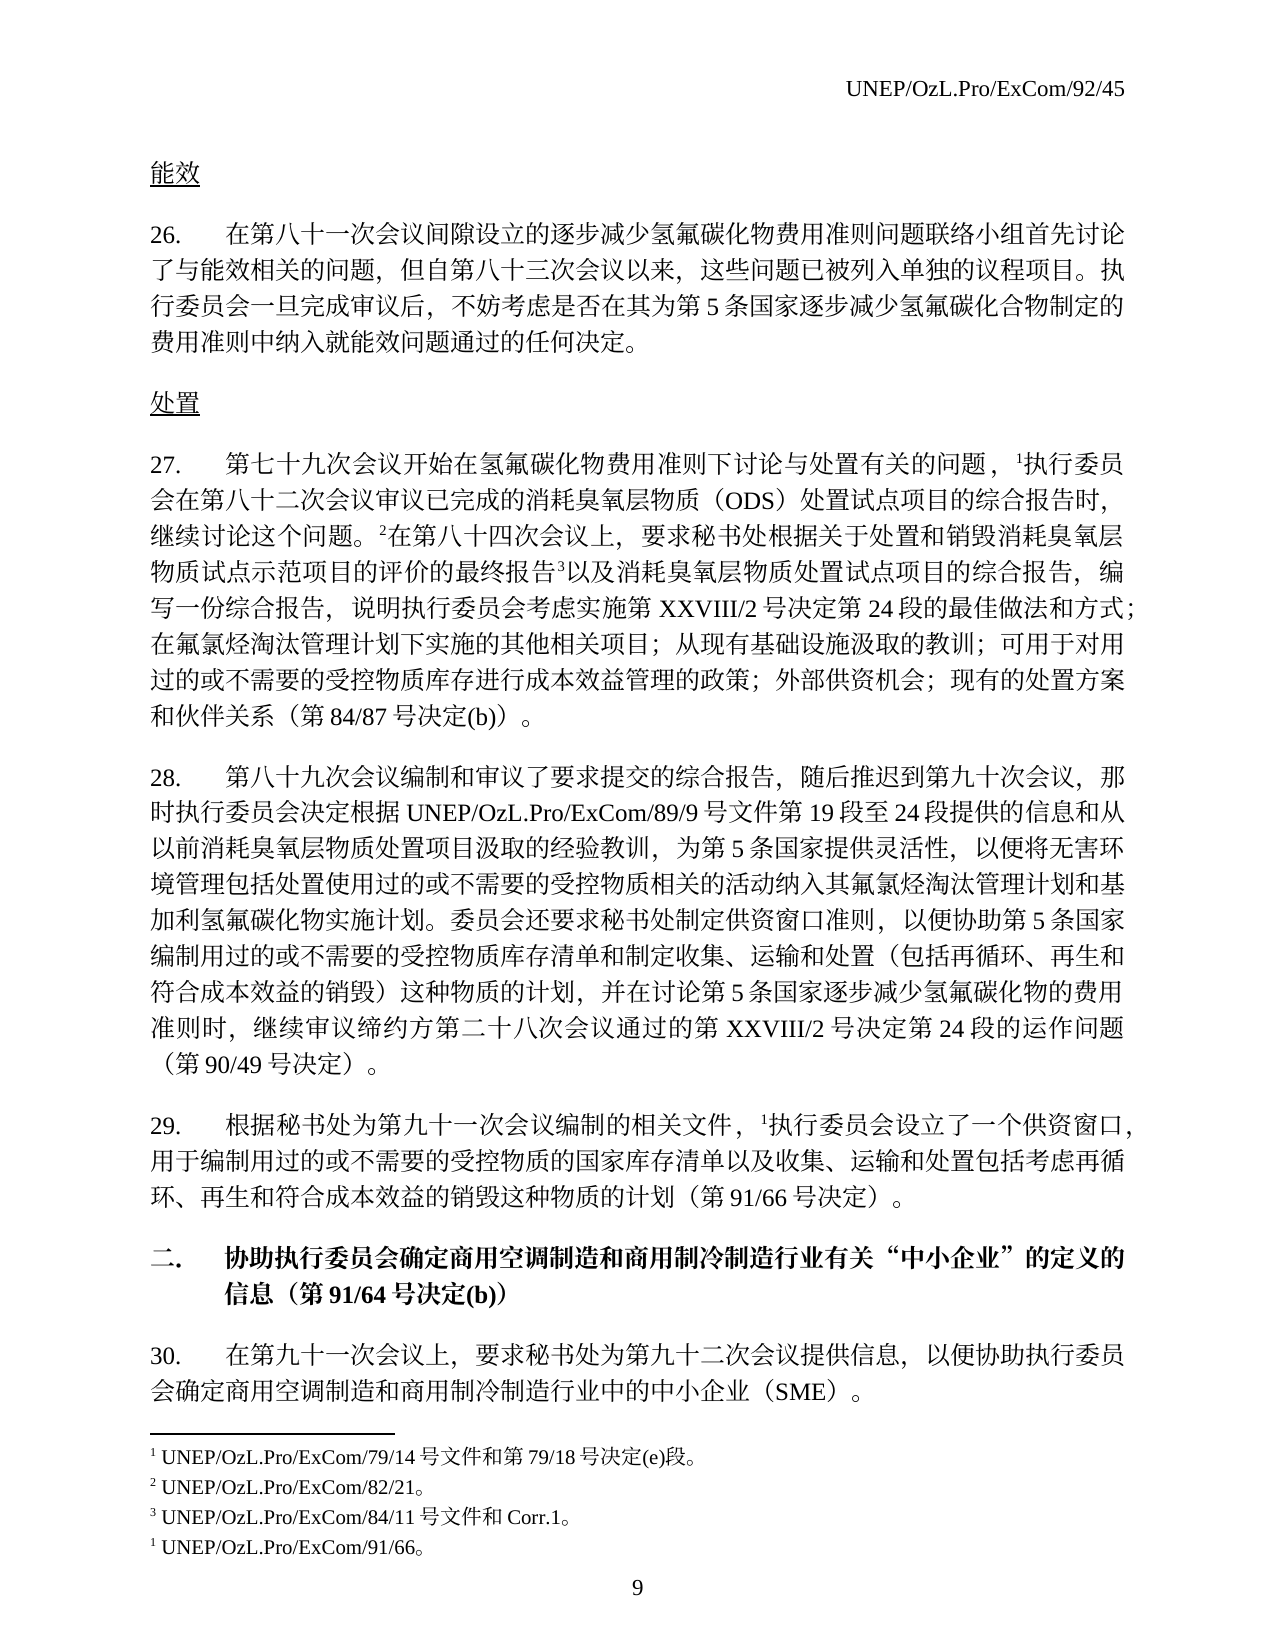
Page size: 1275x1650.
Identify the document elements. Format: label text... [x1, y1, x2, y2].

subtitle 第八十九次会议编制和审议了要求提交的综合报告，随后推迟到第九十次会议，那时执行委员会决定根据UNEP/OzL.Pro/ExCom/89/9号文件第19段至24段提供的信息和从以前消耗臭氧层物质处置项目汲取的经验教训，为第5条国家提供灵活性，以便将无害环境管理包括处置使用过的或不需要的受控物质相关的活动纳入其氟氯烃淘汰管理计划和基加利氢氟碳化物实施计划。委员会还要求秘书处制定供资窗口准则，以便协助第5条国家编制用过的或不需要的受控物质库存清单和制定收集、运输和处置（包括再循环、再生和符合成本效益的销毁）这种物质的计划，并在讨论第5条国家逐步减少氢氟碳化物的费用准则时，继续审议缔约方第二十八次会议通过的第XXVIII/2号决定第24段的运作问题（第90/49号决定）。 [150, 757, 1125, 1081]
list 在第九十一次会议上，要求秘书处为第九十二次会议提供信息，以便协助执行委员会确定商用空调制造和商用制冷制造行业中的中小企业（SME）。 [150, 1335, 1125, 1407]
subtitle 根据秘书处为第九十一次会议编制的相关文件，执行委员会设立了一个供资窗口，用于编制用过的或不需要的受控物质的国家库存清单以及收集、运输和处置包括考虑再循环、再生和符合成本效益的销毁这种物质的计划（第91/66号决定）。 [150, 1106, 1125, 1213]
list 在第八十一次会议间隙设立的逐步减少氢氟碳化物费用准则问题联络小组首先讨论了与能效相关的问题，但自第八十三次会议以来，这些问题已被列入单独的议程项目。执行委员会一旦完成审议后，不妨考虑是否在其为第5条国家逐步减少氢氟碳化合物制定的费用准则中纳入就能效问题通过的任何决定。 [150, 215, 1125, 359]
list 第七十九次会议开始在氢氟碳化物费用准则下讨论与处置有关的问题，执行委员会在第八十二次会议审议已完成的消耗臭氧层物质（ODS）处置试点项目的综合报告时，继续讨论这个问题。在第八十四次会议上，要求秘书处根据关于处置和销毁消耗臭氧层物质试点示范项目的评价的最终报告以及消耗臭氧层物质处置试点项目的综合报告，编写一份综合报告，说明执行委员会考虑实施第XXVIII/2号决定第24段的最佳做法和方式；在氟氯烃淘汰管理计划下实施的其他相关项目；从现有基础设施汲取的教训；可用于对用过的或不需要的受控物质库存进行成本效益管理的政策；外部供资机会；现有的处置方案和伙伴关系（第84/87号决定(b)）。 [150, 445, 1125, 732]
subtitle 能效 [150, 154, 1125, 190]
text 二． 协助执行委员会确定商用空调制造和商用制冷制造行业有关“中小企业”的定义的信息（第91/64号决定(b)） [150, 1238, 1125, 1310]
subtitle 处置 [150, 384, 1125, 420]
